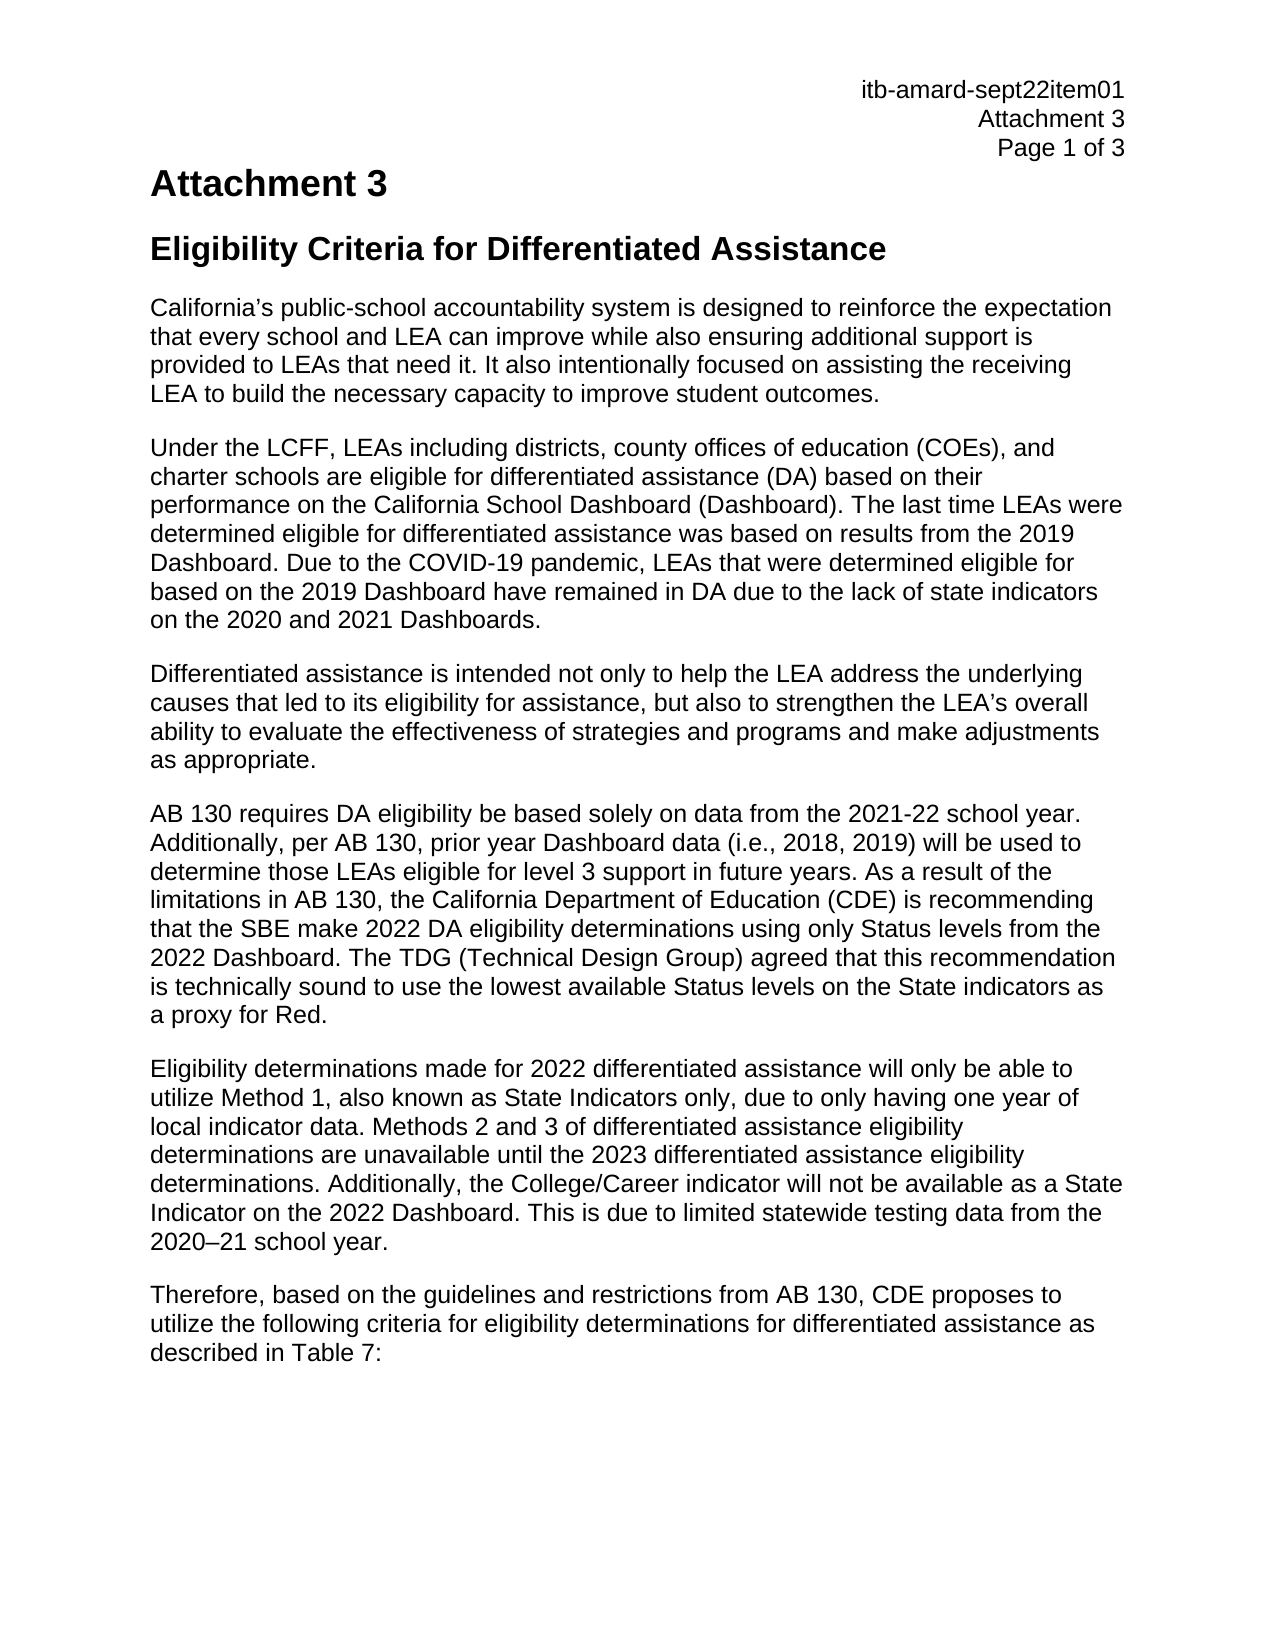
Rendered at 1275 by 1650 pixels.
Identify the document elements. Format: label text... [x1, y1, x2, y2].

text AB 130 requires DA eligibility be based solely on data from the 2021-22 school year. Additionally, per AB 130, prior year Dashboard data (i.e., 2018, 2019) will be used to determine those LEAs eligible for level 3 support in future years. As a result of the limitations in AB 130, the California Department of Education (CDE) is recommending that the SBE make 2022 DA eligibility determinations using only Status levels from the 2022 Dashboard. The TDG (Technical Design Group) agreed that this recommendation is technically sound to use the lowest available Status levels on the State indicators as a proxy for Red. [150, 799, 1125, 1029]
text Differentiated assistance is intended not only to help the LEA address the underlying causes that led to its eligibility for assistance, but also to strengthen the LEA’s overall ability to evaluate the effectiveness of strategies and programs and make adjustments as appropriate. [150, 659, 1125, 774]
text Therefore, based on the guidelines and restrictions from AB 130, CDE proposes to utilize the following criteria for eligibility determinations for differentiated assistance as described in Table 7: [150, 1280, 1125, 1367]
subtitle Eligibility Criteria for Differentiated Assistance [150, 229, 1125, 268]
text Under the LCFF, LEAs including districts, county offices of education (COEs), and charter schools are eligible for differentiated assistance (DA) based on their performance on the California School Dashboard (Dashboard). The last time LEAs were determined eligible for differentiated assistance was based on results from the 2019 Dashboard. Due to the COVID-19 pandemic, LEAs that were determined eligible for based on the 2019 Dashboard have remained in DA due to the lack of state indicators on the 2020 and 2021 Dashboards. [150, 433, 1125, 634]
subtitle Attachment 3 [150, 161, 1125, 204]
text Eligibility determinations made for 2022 differentiated assistance will only be able to utilize Method 1, also known as State Indicators only, due to only having one year of local indicator data. Methods 2 and 3 of differentiated assistance eligibility determinations are unavailable until the 2023 differentiated assistance eligibility determinations. Additionally, the College/Career indicator will not be available as a State Indicator on the 2022 Dashboard. This is due to limited statewide testing data from the 2020–21 school year. [150, 1054, 1125, 1255]
text California’s public-school accountability system is designed to reinforce the expectation that every school and LEA can improve while also ensuring additional support is provided to LEAs that need it. It also intentionally focused on assisting the receiving LEA to build the necessary capacity to improve student outcomes. [150, 293, 1125, 408]
